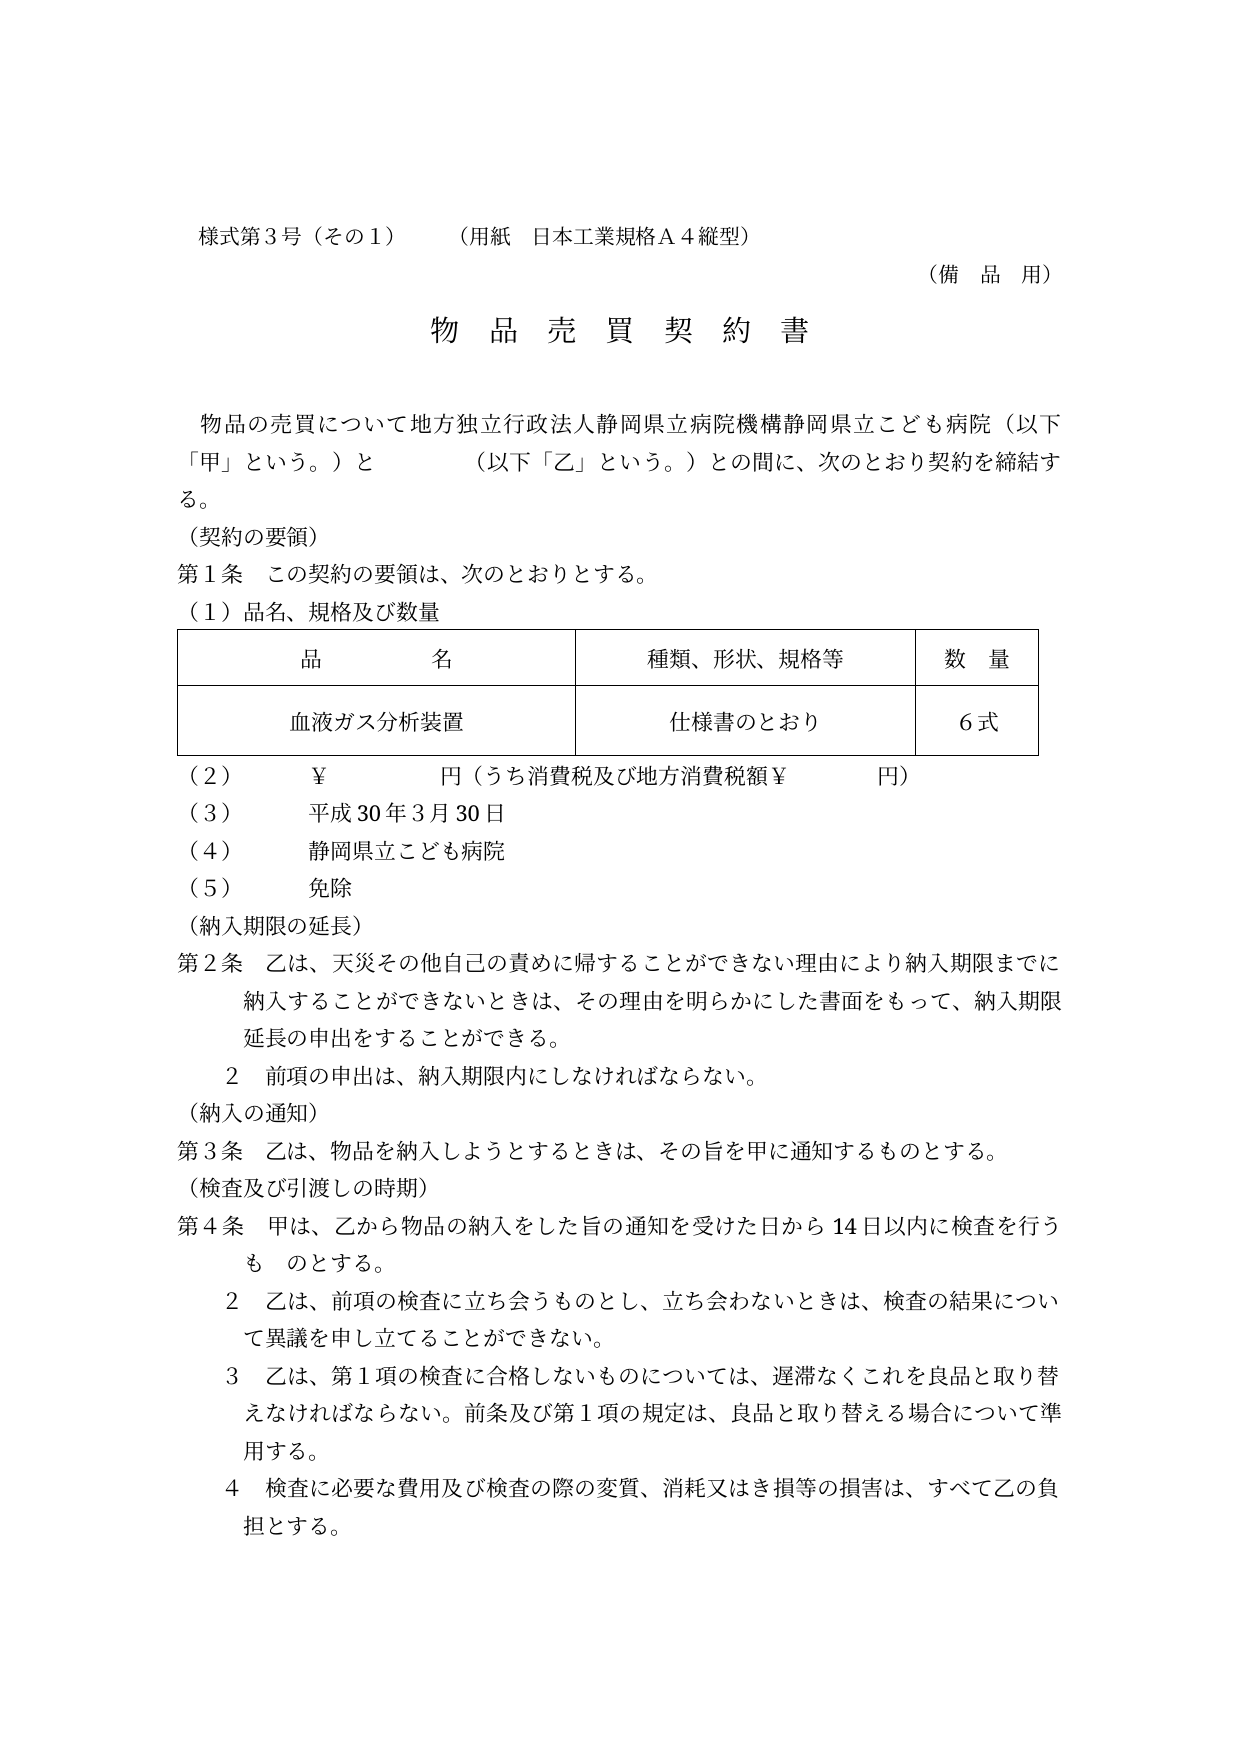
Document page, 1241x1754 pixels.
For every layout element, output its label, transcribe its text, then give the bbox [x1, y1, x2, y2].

text （納入期限の延長） [177, 906, 1063, 943]
text 第４条 甲は、乙から物品の納入をした旨の通知を受けた日から14日以内に検査を行うも のとする。 [177, 1206, 1063, 1281]
text ３ 乙は、第１項の検査に合格しないものについては、遅滞なくこれを良品と取り替えなければならない。前条及び第１項の規定は、良品と取り替える場合について準用する。 [221, 1356, 1063, 1468]
text （備 品 用） [177, 254, 1063, 292]
table_cell 仕様書のとおり [576, 686, 915, 755]
text 様式第３号（その１） （用紙 日本工業規格Ａ４縦型） [177, 217, 1063, 254]
text （２） ￥ 円（うち消費税及び地方消費税額￥ 円） [177, 756, 1063, 793]
text 物 品 売 買 契 約 書 [177, 292, 1063, 367]
text 第２条 乙は、天災その他自己の責めに帰することができない理由により納入期限までに納入することができないときは、その理由を明らかにした書面をもって、納入期限延長の申出をすることができる。 [177, 943, 1063, 1056]
text ２ 乙は、前項の検査に立ち会うものとし、立ち会わないときは、検査の結果について異議を申し立てることができない。 [221, 1281, 1063, 1356]
table_cell 血液ガス分析装置 [178, 686, 575, 755]
text （５） 免除 [177, 868, 1063, 906]
text （検査及び引渡しの時期） [177, 1168, 1063, 1206]
text （契約の要領） [177, 517, 1063, 554]
table_header 数 量 [916, 630, 1038, 685]
text （４） 静岡県立こども病院 [177, 831, 1063, 868]
text 第１条 この契約の要領は、次のとおりとする。 [177, 554, 1063, 592]
text （納入の通知） [177, 1093, 1063, 1131]
text 第３条 乙は、物品を納入しようとするときは、その旨を甲に通知するものとする。 [177, 1131, 1063, 1168]
text ２ 前項の申出は、納入期限内にしなければならない。 [177, 1056, 1063, 1093]
text （１）品名、規格及び数量 [177, 592, 1063, 629]
text （３） 平成30年３月30日 [177, 793, 1063, 831]
table_cell ６式 [916, 686, 1038, 755]
table_header 品 名 [178, 630, 575, 685]
text ４ 検査に必要な費用及び検査の際の変質、消耗又はき損等の損害は、すべて乙の負担とする。 [221, 1468, 1063, 1543]
table_header 種類、形状、規格等 [576, 630, 915, 685]
text 物品の売買について地方独立行政法人静岡県立病院機構静岡県立こども病院（以下「甲」という。）と （以下「乙」という。）との間に、次のとおり契約を締結する。 [177, 404, 1063, 517]
